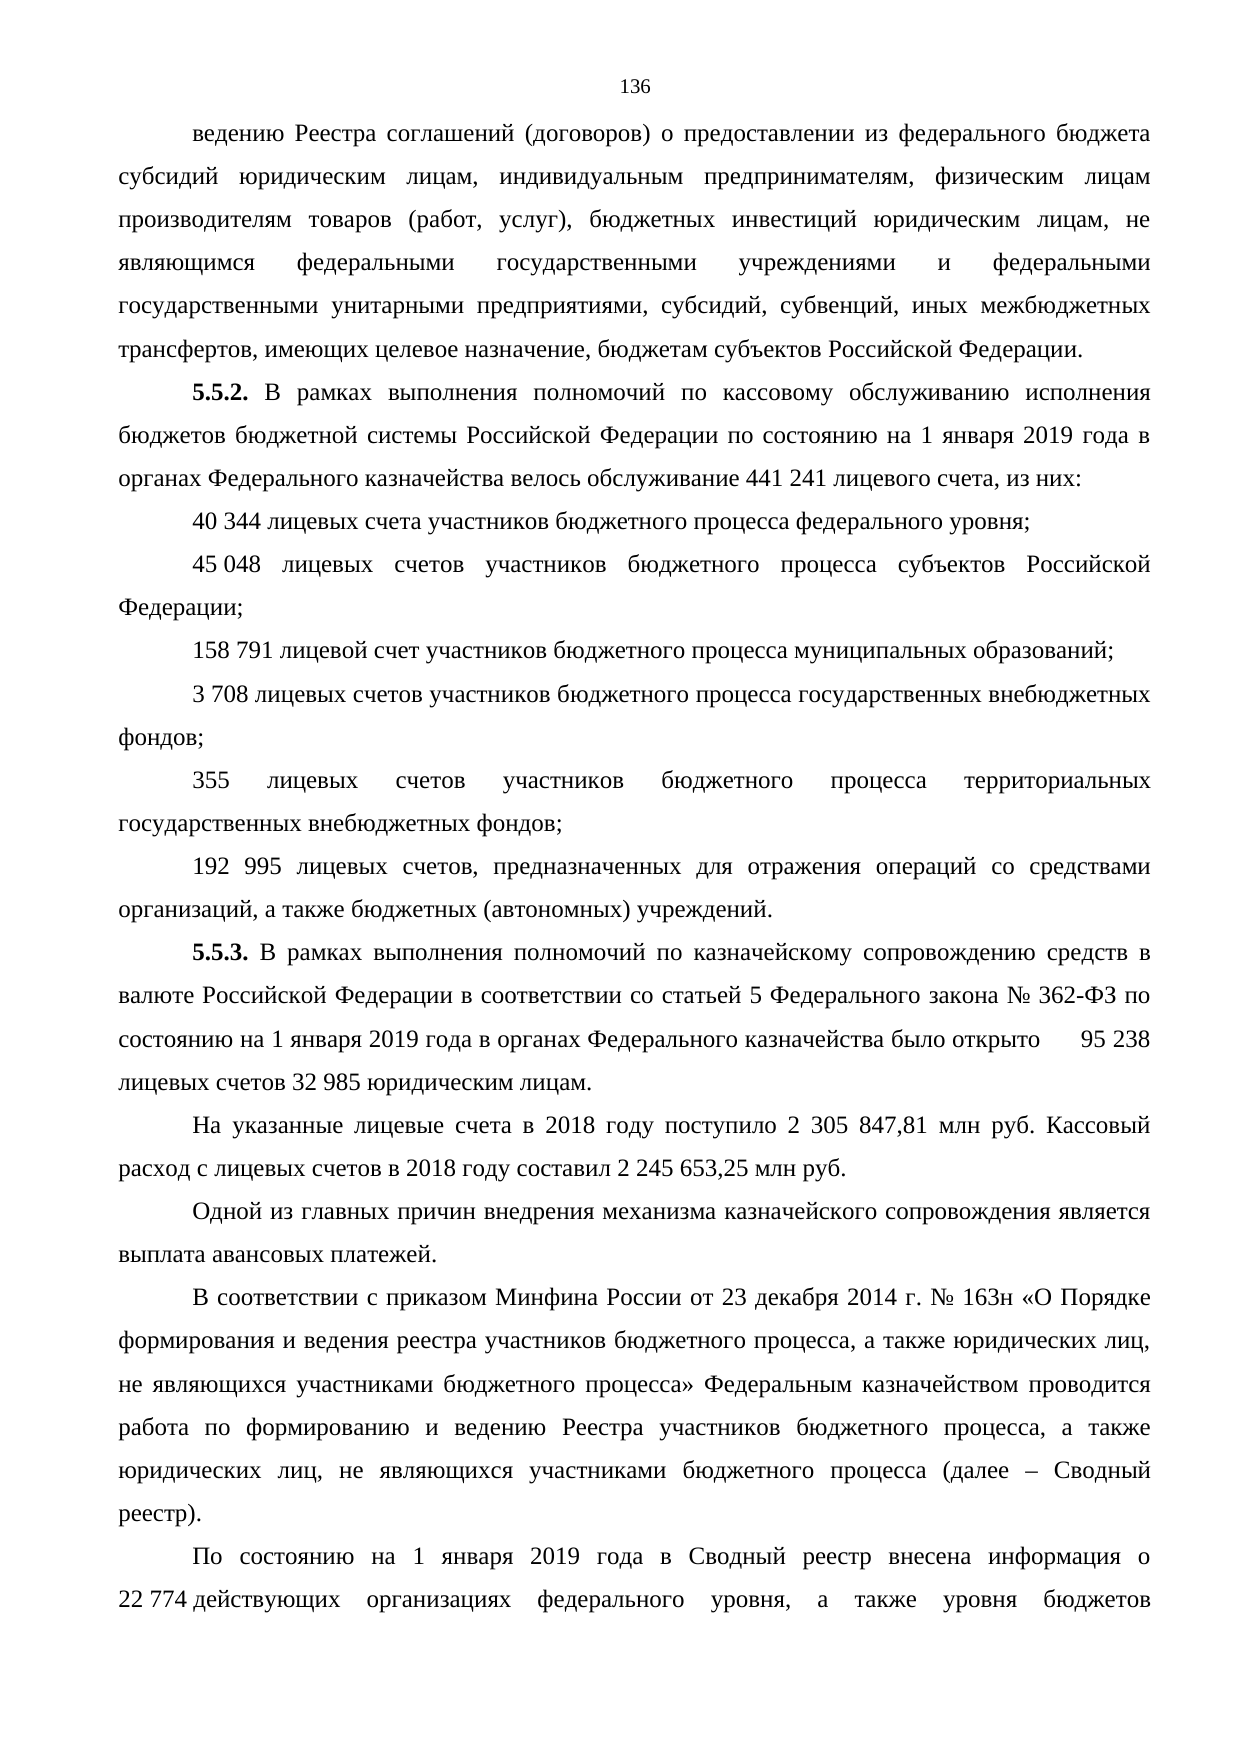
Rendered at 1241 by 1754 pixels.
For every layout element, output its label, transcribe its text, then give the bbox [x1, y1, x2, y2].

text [118, 1541, 1152, 1613]
text 5.5.3. В рамках выполнения полномочий по казначейскому сопровождению средств в валюте Российской Федерации в соответствии со статьей 5 Федерального закона № 362-ФЗ по состоянию на 1 января 2019 года в органах Федерального казначейства было открыто 95 238 лицевых счетов 32 985 юридическим лицам. [118, 937, 1152, 1096]
text 355 лицевых счетов участников бюджетного процесса территориальных государственных внебюджетных фондов; [118, 765, 1152, 837]
text 3 708 лицевых счетов участников бюджетного процесса государственных внебюджетных фондов; [118, 679, 1152, 751]
text 158 791 лицевой счет участников бюджетного процесса муниципальных образований; [118, 636, 1152, 664]
text 192 995 лицевых счетов, предназначенных для отражения операций со средствами организаций, а также бюджетных (автономных) учреждений. [118, 851, 1152, 923]
text На указанные лицевые счета в 2018 году поступило 2 305 847,81 млн руб. Кассовый расход с лицевых счетов в 2018 году составил 2 245 653,25 млн руб. [118, 1110, 1152, 1182]
text 5.5.2. В рамках выполнения полномочий по кассовому обслуживанию исполнения бюджетов бюджетной системы Российской Федерации по состоянию на 1 января 2019 года в органах Федерального казначейства велось обслуживание 441 241 лицевого счета, из них: [118, 377, 1152, 492]
text 40 344 лицевых счета участников бюджетного процесса федерального уровня; [118, 506, 1152, 535]
text 45 048 лицевых счетов участников бюджетного процесса субъектов Российской Федерации; [118, 549, 1152, 621]
text Одной из главных причин внедрения механизма казначейского сопровождения является выплата авансовых платежей. [118, 1196, 1152, 1268]
text ведению Реестра соглашений (договоров) о предоставлении из федерального бюджета субсидий юридическим лицам, индивидуальным предпринимателям, физическим лицам производителям товаров (работ, услуг), бюджетных инвестиций юридическим лицам, не являющимся федеральными государственными учреждениями и федеральными государственными унитарными предприятиями, субсидий, субвенций, иных межбюджетных трансфертов, имеющих целевое назначение, бюджетам субъектов Российской Федерации. [118, 118, 1152, 362]
text В соответствии с приказом Минфина России от 23 декабря 2014 г. № 163н «О Порядке формирования и ведения реестра участников бюджетного процесса, а также юридических лиц, не являющихся участниками бюджетного процесса» Федеральным казначейством проводится работа по формированию и ведению Реестра участников бюджетного процесса, а также юридических лиц, не являющихся участниками бюджетного процесса (далее – Сводный реестр). [118, 1282, 1152, 1527]
